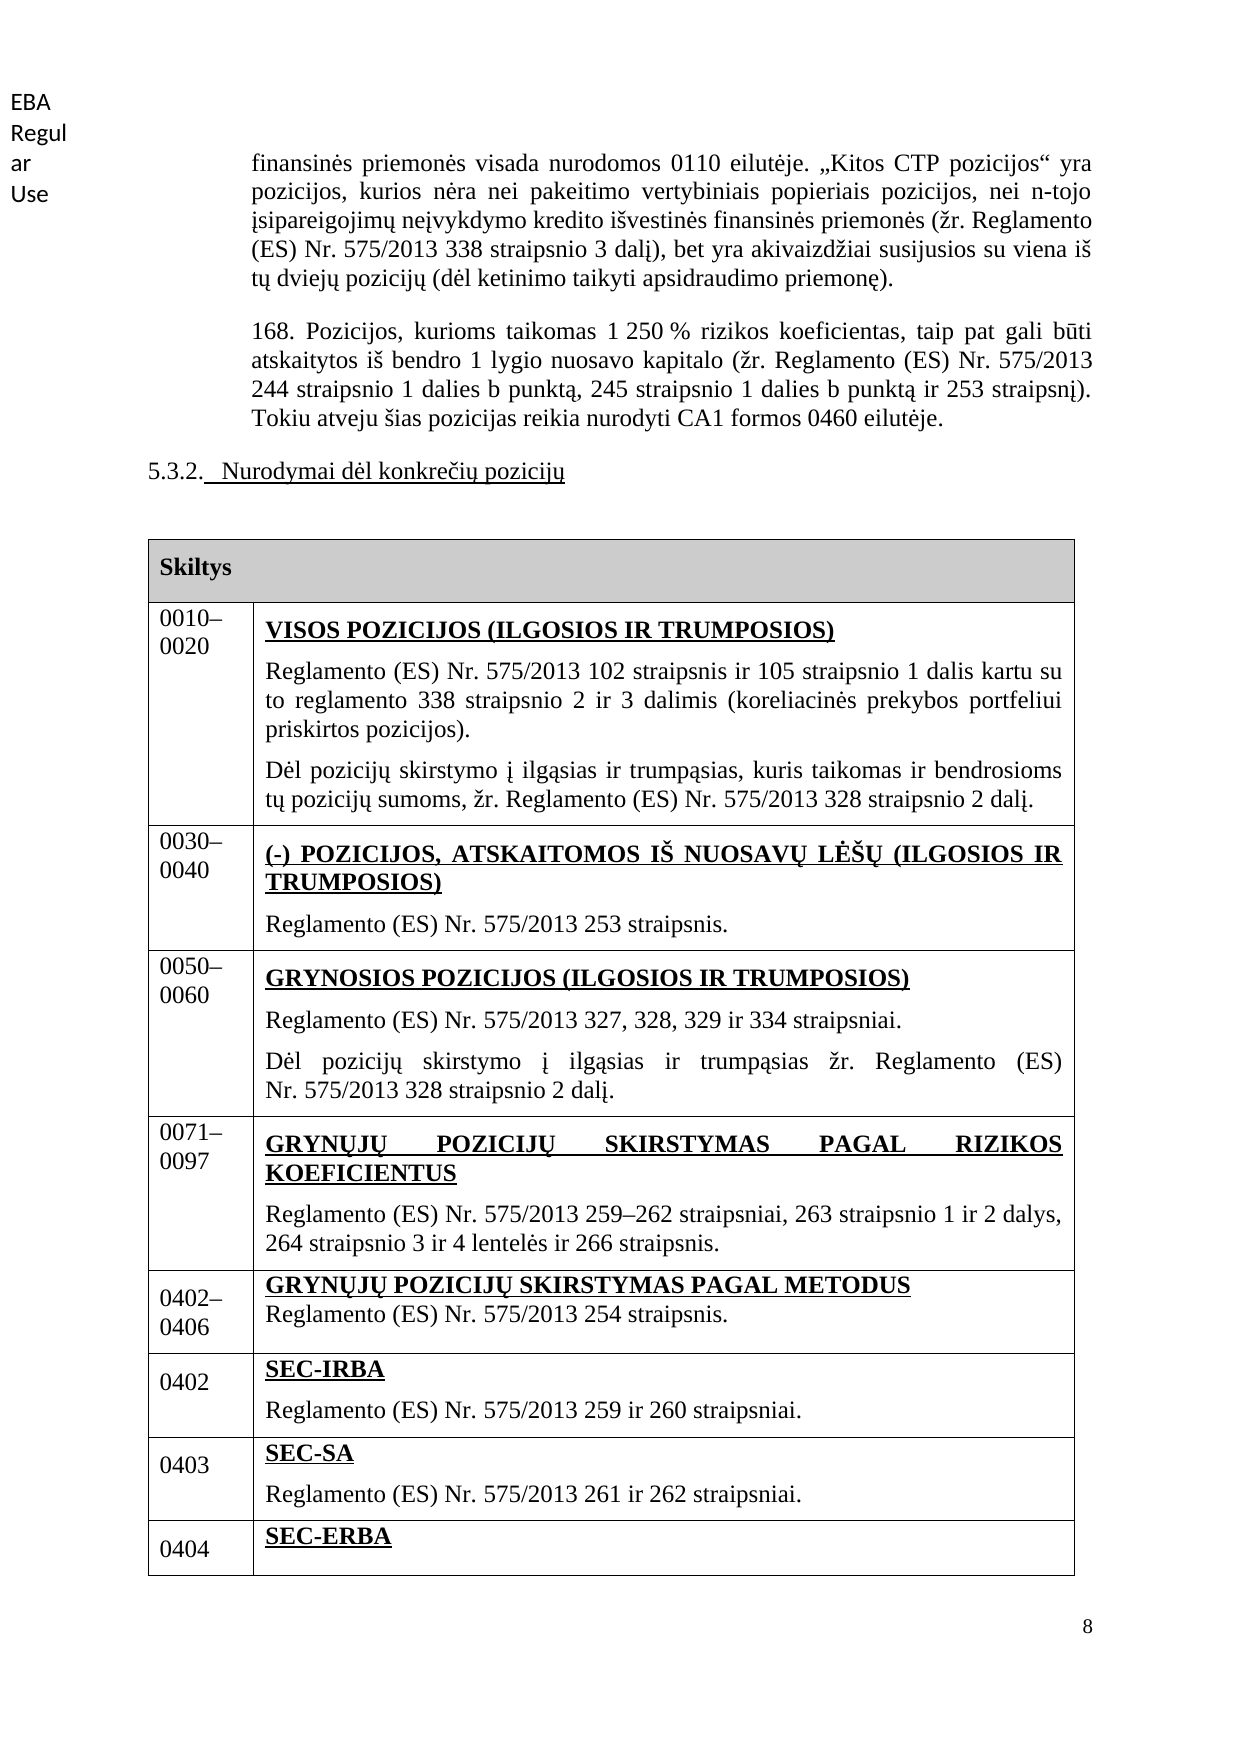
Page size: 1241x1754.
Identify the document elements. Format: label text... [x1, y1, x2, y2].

table_cell SEC-SA Reglamento (ES) Nr. 575/2013 261 ir 262 straipsniai. [254, 1438, 1074, 1520]
table_cell VISOS POZICIJOS (ILGOSIOS IR TRUMPOSIOS) Reglamento (ES) Nr. 575/2013 102 straipsnis ir 105 straipsnio 1 dalis kartu su to reglamento 338 straipsnio 2 ir 3 dalimis (koreliacinės prekybos portfeliui priskirtos pozicijos). Dėl pozicijų skirstymo į ilgąsias ir trumpąsias, kuris taikomas ir bendrosioms tų pozicijų sumoms, žr. Reglamento (ES) Nr. 575/2013 328 straipsnio 2 dalį. [254, 603, 1074, 825]
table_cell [254, 1521, 1074, 1575]
table_cell GRYNŲJŲ POZICIJŲ SKIRSTYMAS PAGAL METODUS Reglamento (ES) Nr. 575/2013 254 straipsnis. [254, 1271, 1074, 1353]
table_cell 0404 [149, 1521, 253, 1575]
table_cell GRYNŲJŲ POZICIJŲ SKIRSTYMAS PAGAL RIZIKOS KOEFICIENTUS Reglamento (ES) Nr. 575/2013 259–262 straipsniai, 263 straipsnio 1 ir 2 dalys, 264 straipsnio 3 ir 4 lentelės ir 266 straipsnis. [254, 1117, 1074, 1269]
list 5.3.2. Nurodymai dėl konkrečių pozicijų [148, 456, 1093, 485]
table_cell 0402–0406 [149, 1271, 253, 1353]
table_cell SEC-IRBA Reglamento (ES) Nr. 575/2013 259 ir 260 straipsniai. [254, 1354, 1074, 1437]
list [251, 148, 1093, 291]
table_cell 0010–0020 [149, 603, 253, 825]
table_cell 0403 [149, 1438, 253, 1520]
table_cell 0402 [149, 1354, 253, 1437]
table_cell (-) POZICIJOS, ATSKAITOMOS IŠ NUOSAVŲ LĖŠŲ (ILGOSIOS IR TRUMPOSIOS) Reglamento (ES) Nr. 575/2013 253 straipsnis. [254, 826, 1074, 950]
table_cell 0030–0040 [149, 826, 253, 950]
table_cell 0071–0097 [149, 1117, 253, 1269]
table_cell 0050–0060 [149, 951, 253, 1116]
table_header Skiltys [149, 540, 1074, 602]
table_cell GRYNOSIOS POZICIJOS (ILGOSIOS IR TRUMPOSIOS) Reglamento (ES) Nr. 575/2013 327, 328, 329 ir 334 straipsniai. Dėl pozicijų skirstymo į ilgąsias ir trumpąsias žr. Reglamento (ES) Nr. 575/2013 328 straipsnio 2 dalį. [254, 951, 1074, 1116]
